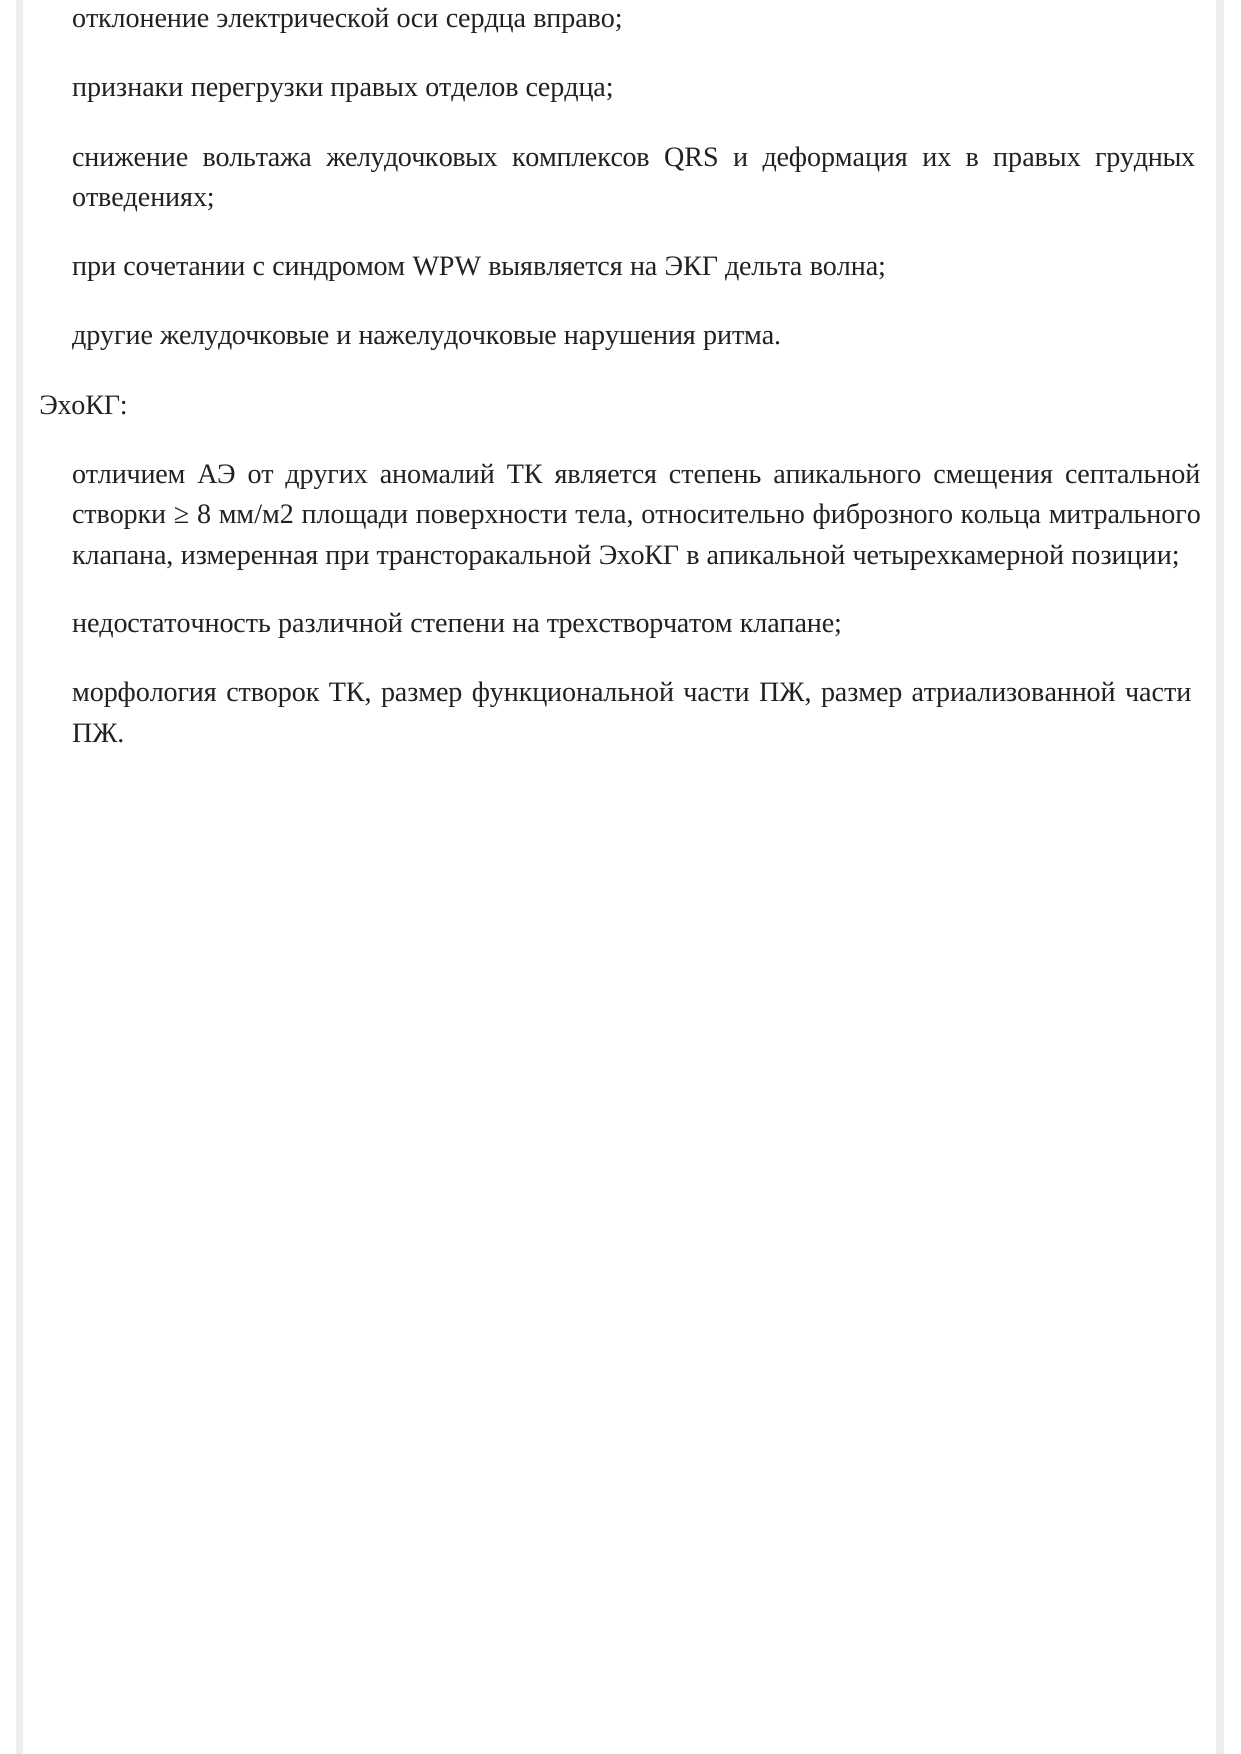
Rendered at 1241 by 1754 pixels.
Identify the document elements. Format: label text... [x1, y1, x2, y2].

text отличием АЭ от других аномалий ТК является степень апикального смещения септальной створки ≥ 8 мм/м2 площади поверхности тела, относительно фиброзного кольца митрального клапана, измеренная при трансторакальной ЭхоКГ в апикальной четырехкамерной позиции; [72, 457, 1201, 570]
text отклонение электрической оси сердца вправо; признаки перегрузки правых отделов сердца; [72, 1, 684, 102]
text недостаточность различной степени на трехстворчатом клапане; [72, 607, 1236, 639]
text при сочетании с синдромом WPW выявляется на ЭКГ дельта волна; другие желудочковые и нажелудочковые нарушения ритма. [72, 249, 941, 350]
text снижение вольтажа желудочковых комплексов QRS и деформация их в правых грудных отведениях; [72, 140, 1201, 213]
text ЭхоКГ: [39, 388, 1236, 420]
text морфология створок ТК, размер функциональной части ПЖ, размер атриализованной части ПЖ. [72, 675, 1201, 748]
